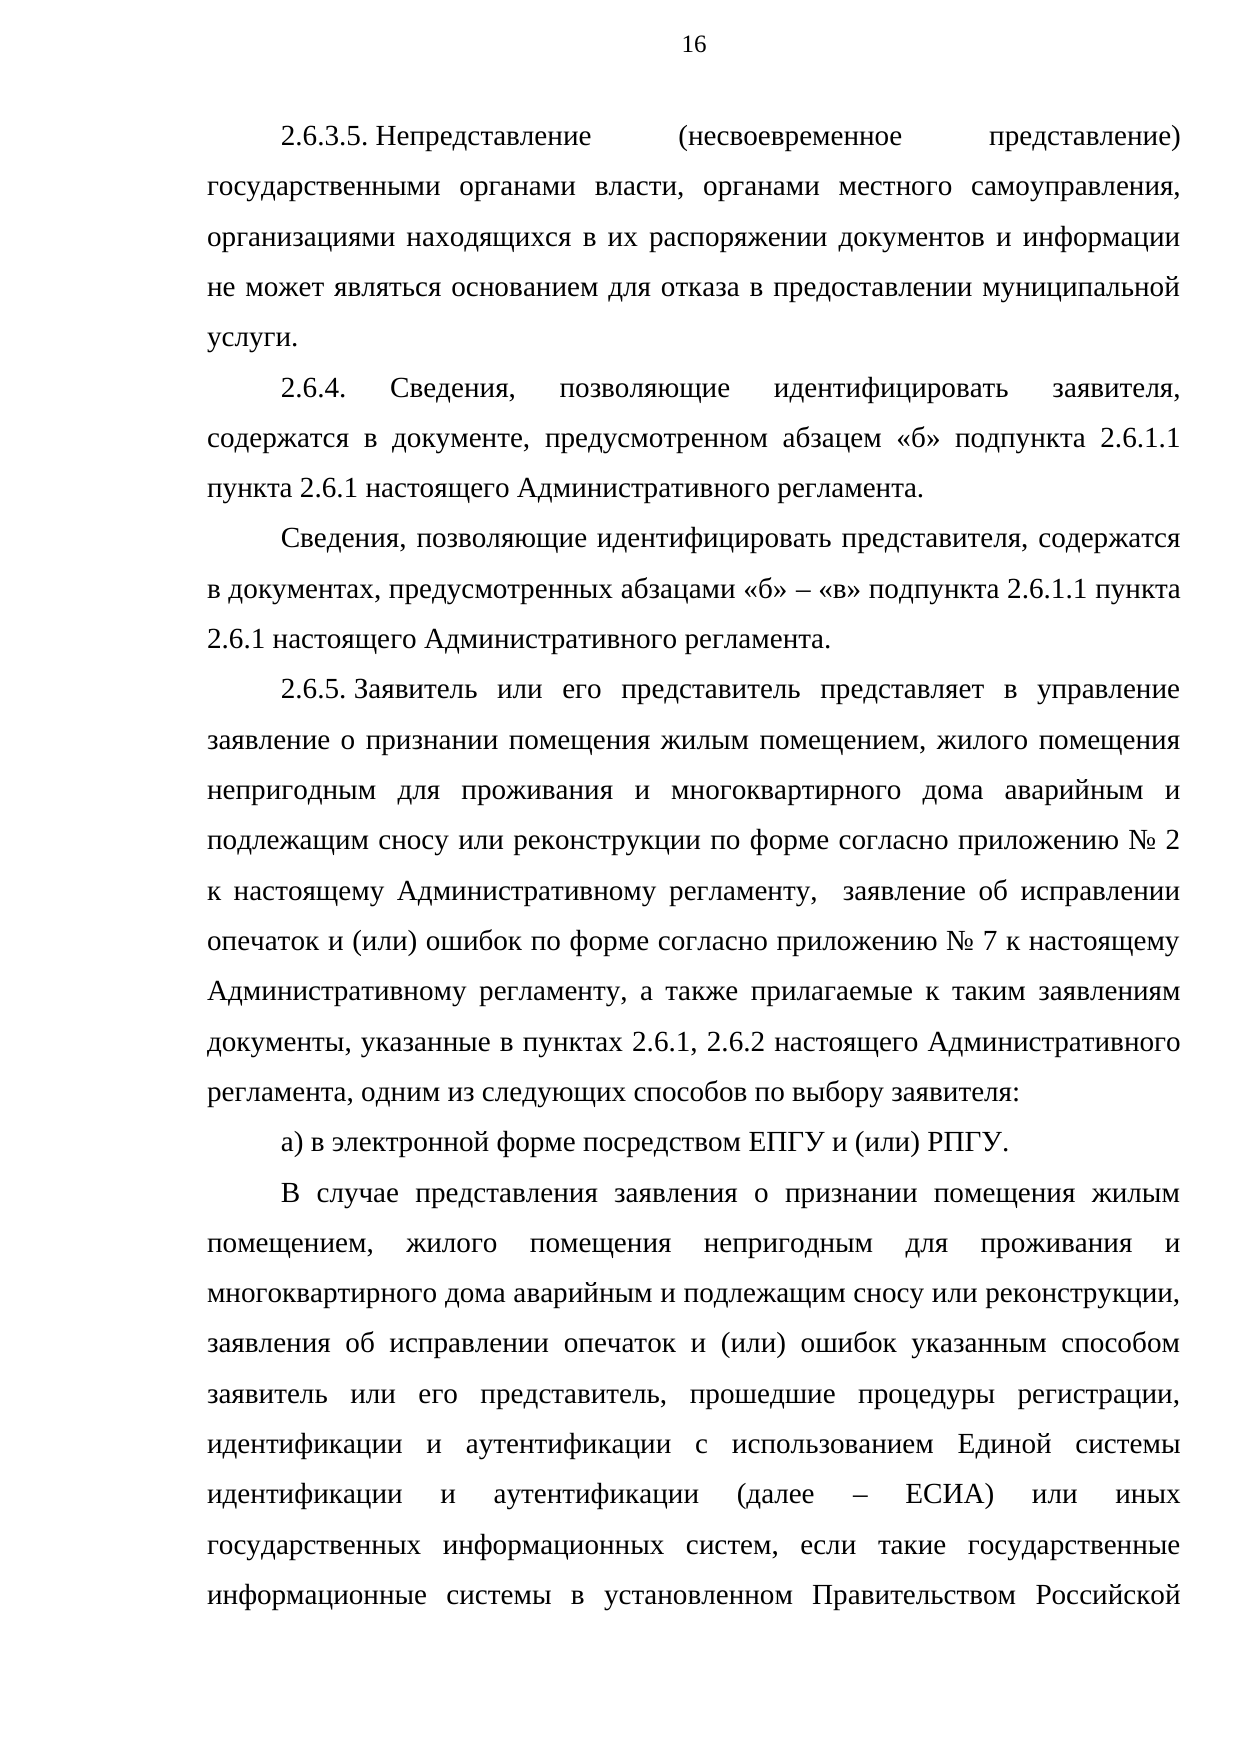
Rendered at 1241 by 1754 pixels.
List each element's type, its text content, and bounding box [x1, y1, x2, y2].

text 2.6.3.5. Непредставление (несвоевременное представление) государственными органами власти, органами местного самоуправления, организациями находящихся в их распоряжении документов и информации не может являться основанием для отказа в предоставлении муниципальной услуги. [207, 118, 1181, 353]
text а) в электронной форме посредством ЕПГУ и (или) РПГУ. [207, 1124, 1181, 1158]
text 2.6.5. Заявитель или его представитель представляет в управление заявление о признании помещения жилым помещением, жилого помещения непригодным для проживания и многоквартирного дома аварийным и подлежащим сносу или реконструкции по форме согласно приложению № 2 к настоящему Административному регламенту, заявление об исправлении опечаток и (или) ошибок по форме согласно приложению № 7 к настоящему Административному регламенту, а также прилагаемые к таким заявлениям документы, указанные в пунктах 2.6.1, 2.6.2 настоящего Административного регламента, одним из следующих способов по выбору заявителя: [207, 672, 1181, 1108]
text Сведения, позволяющие идентифицировать представителя, содержатся в документах, предусмотренных абзацами «б» – «в» подпункта 2.6.1.1 пункта 2.6.1 настоящего Административного регламента. [207, 521, 1181, 655]
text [207, 1175, 1181, 1611]
text 2.6.4. Сведения, позволяющие идентифицировать заявителя, содержатся в документе, предусмотренном абзацем «б» подпункта 2.6.1.1 пункта 2.6.1 настоящего Административного регламента. [207, 370, 1181, 504]
